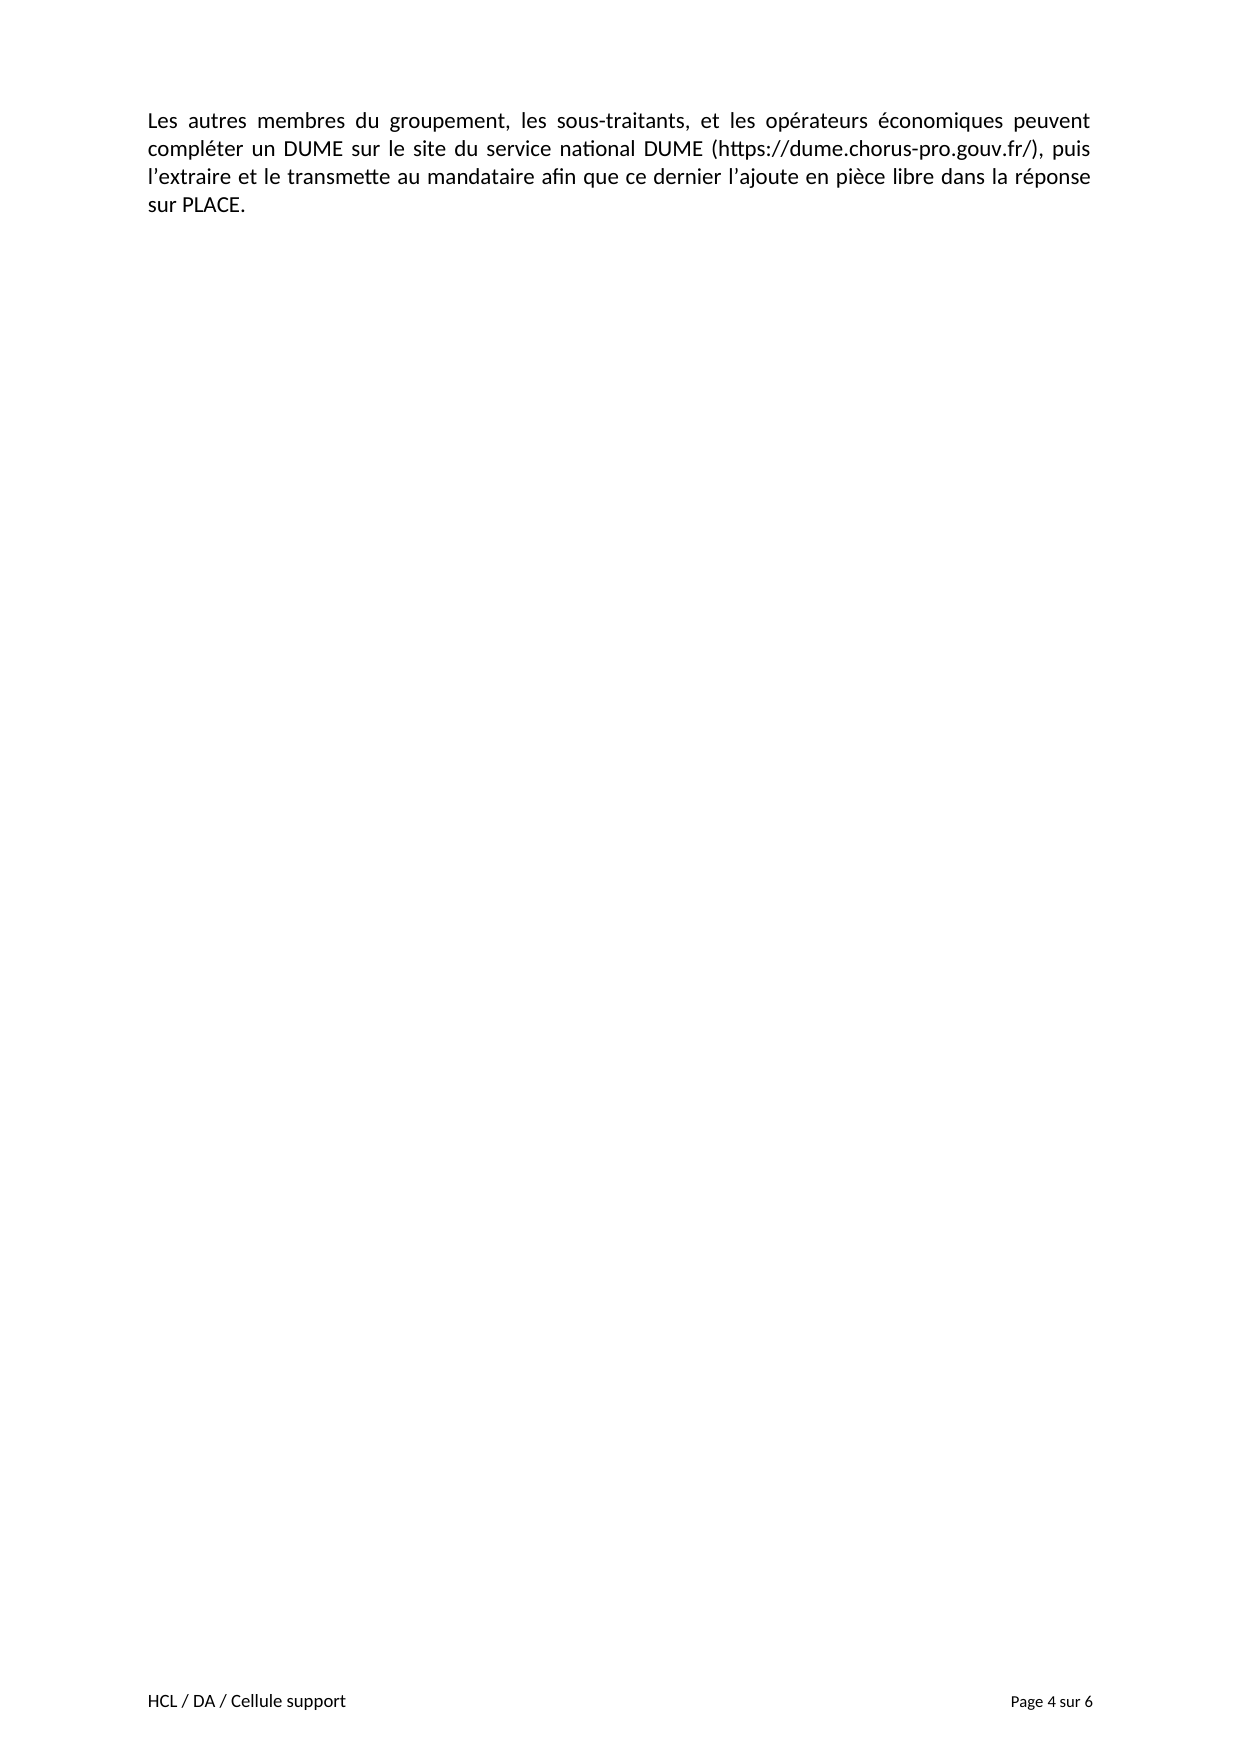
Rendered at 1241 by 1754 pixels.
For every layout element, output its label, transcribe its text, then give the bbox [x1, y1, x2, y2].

text Les autres membres du groupement, les sous-traitants, et les opérateurs économiques peuvent compléter un DUME sur le site du service national DUME (https://dume.chorus-pro.gouv.fr/), puis l’extraire et le transmette au mandataire afin que ce dernier l’ajoute en pièce libre dans la réponse sur PLACE. [148, 106, 1092, 218]
